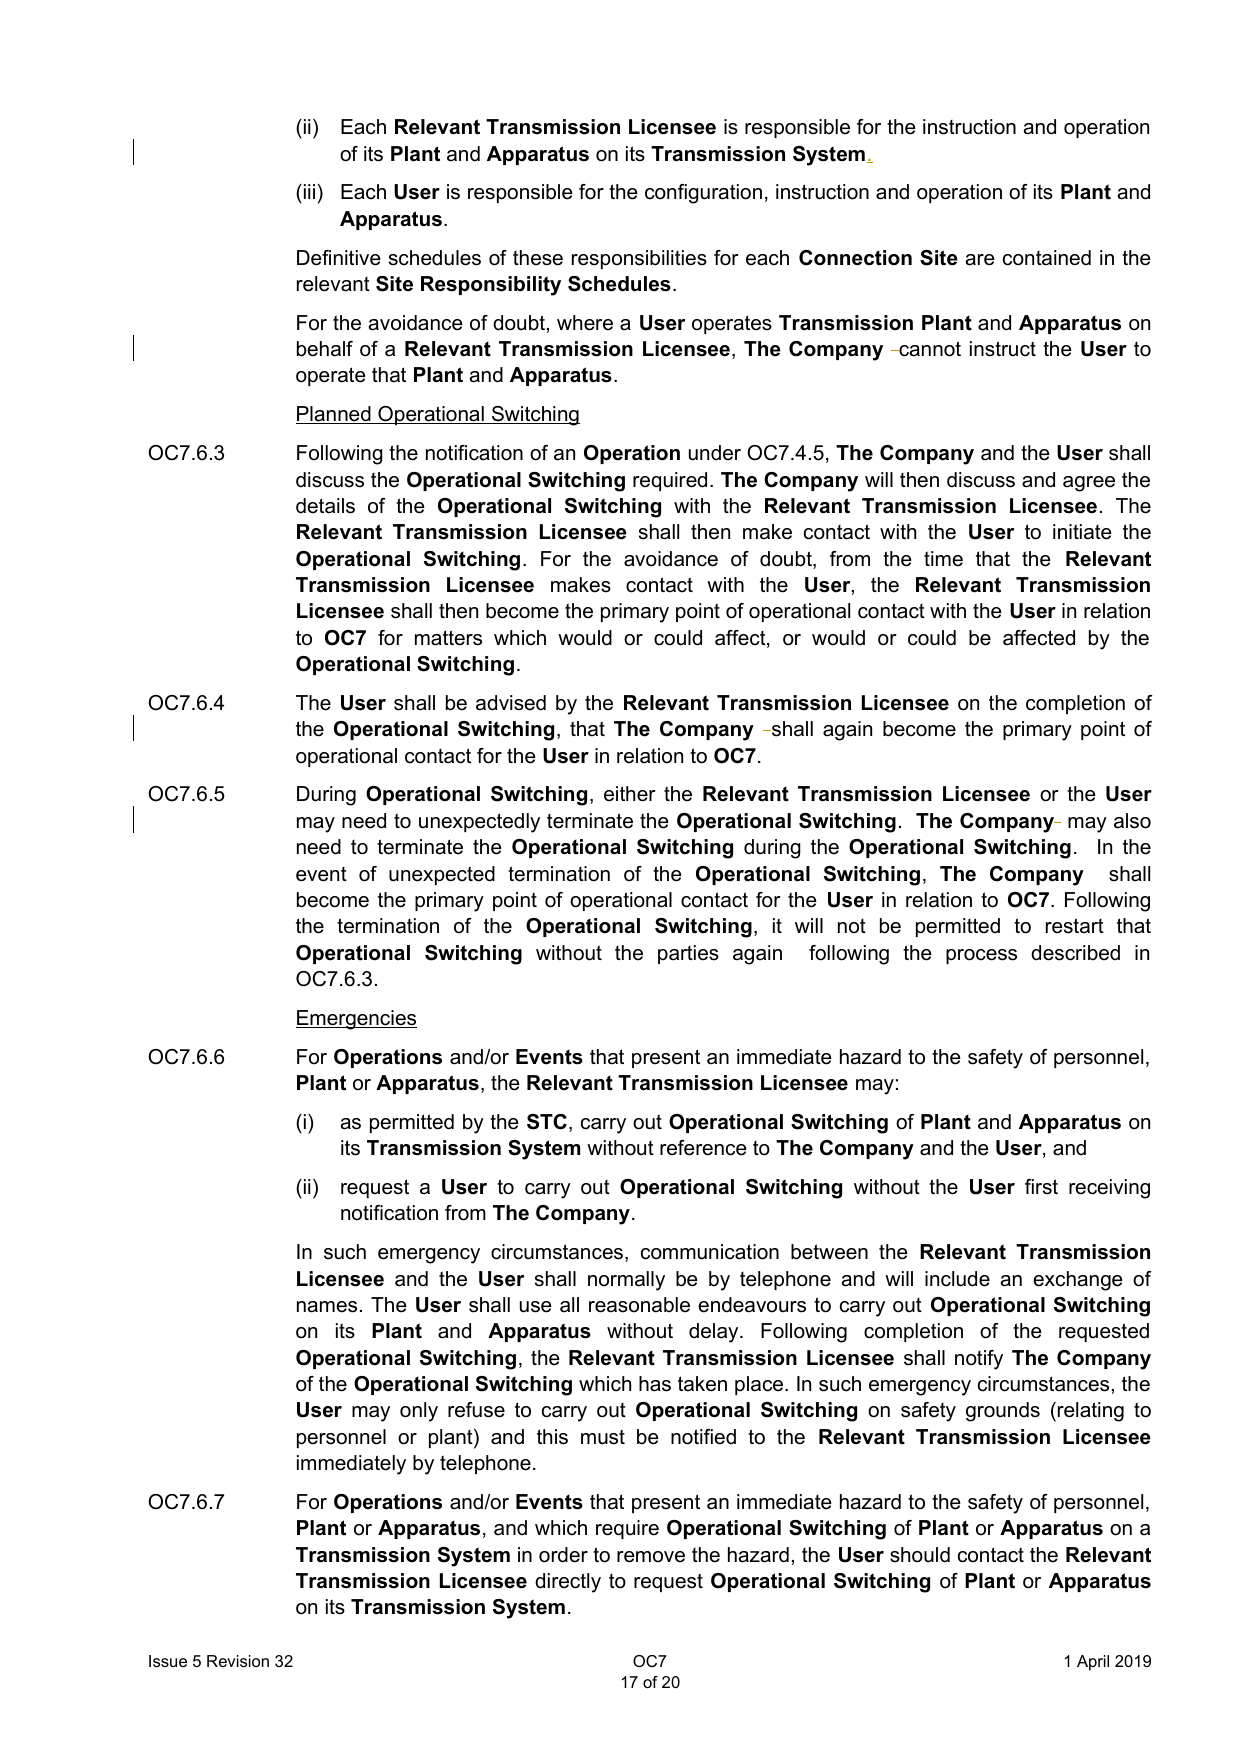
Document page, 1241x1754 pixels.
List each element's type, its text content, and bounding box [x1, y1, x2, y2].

text OC7.6.4 The User shall be advised by the Relevant Transmission Licensee on the completion of the Operational Switching, that The Company shall again become the primary point of operational contact for the User in relation to OC7. [148, 691, 1152, 767]
text (iii) Each User is responsible for the configuration, instruction and operation of its Plant and Apparatus. [295, 180, 1152, 231]
text For the avoidance of doubt, where a User operates Transmission Plant and Apparatus on behalf of a Relevant Transmission Licensee, The Company cannot instruct the User to operate that Plant and Apparatus. [148, 311, 1152, 387]
text In such emergency circumstances, communication between the Relevant Transmission Licensee and the User shall normally be by telephone and will include an exchange of names. The User shall use all reasonable endeavours to carry out Operational Switching on its Plant and Apparatus without delay. Following completion of the requested Operational Switching, the Relevant Transmission Licensee shall notify The Company of the Operational Switching which has taken place. In such emergency circumstances, the User may only refuse to carry out Operational Switching on safety grounds (relating to personnel or plant) and this must be notified to the Relevant Transmission Licensee immediately by telephone. [148, 1240, 1152, 1475]
text (ii) Each Relevant Transmission Licensee is responsible for the instruction and operation of its Plant and Apparatus on its Transmission System [295, 115, 1152, 165]
text OC7.6.3 Following the notification of an Operation under OC7.4.5, The Company and the User shall discuss the Operational Switching required. The Company will then discuss and agree the details of the Operational Switching with the Relevant Transmission Licensee. The Relevant Transmission Licensee shall then make contact with the User to initiate the Operational Switching. For the avoidance of doubt, from the time that the Relevant Transmission Licensee makes contact with the User, the Relevant Transmission Licensee shall then become the primary point of operational contact with the User in relation to OC7 for matters which would or could affect, or would or could be affected by the Operational Switching. [148, 441, 1152, 676]
text (i) as permitted by the STC, carry out Operational Switching of Plant and Apparatus on its Transmission System without reference to The Company and the User, and [295, 1110, 1152, 1160]
text OC7.6.6 For Operations and/or Events that present an immediate hazard to the safety of personnel, Plant or Apparatus, the Relevant Transmission Licensee may: [148, 1044, 1152, 1095]
text OC7.6.5 During Operational Switching, either the Relevant Transmission Licensee or the User may need to unexpectedly terminate the Operational Switching. The Company may also need to terminate the Operational Switching during the Operational Switching. In the event of unexpected termination of the Operational Switching, The Company shall become the primary point of operational contact for the User in relation to OC7. Following the termination of the Operational Switching, it will not be permitted to restart that Operational Switching without the parties again following the process described in OC7.6.3. [148, 782, 1152, 991]
text (ii) request a User to carry out Operational Switching without the User first receiving notification from The Company. [295, 1175, 1152, 1225]
text Definitive schedules of these responsibilities for each Connection Site are contained in the relevant Site Responsibility Schedules. [148, 245, 1152, 296]
text Planned Operational Switching [148, 402, 1152, 426]
text Emergencies [148, 1006, 1152, 1029]
text OC7.6.7 For Operations and/or Events that present an immediate hazard to the safety of personnel, Plant or Apparatus, and which require Operational Switching of Plant or Apparatus on a Transmission System in order to remove the hazard, the User should contact the Relevant Transmission Licensee directly to request Operational Switching of Plant or Apparatus on its Transmission System. [148, 1490, 1152, 1619]
